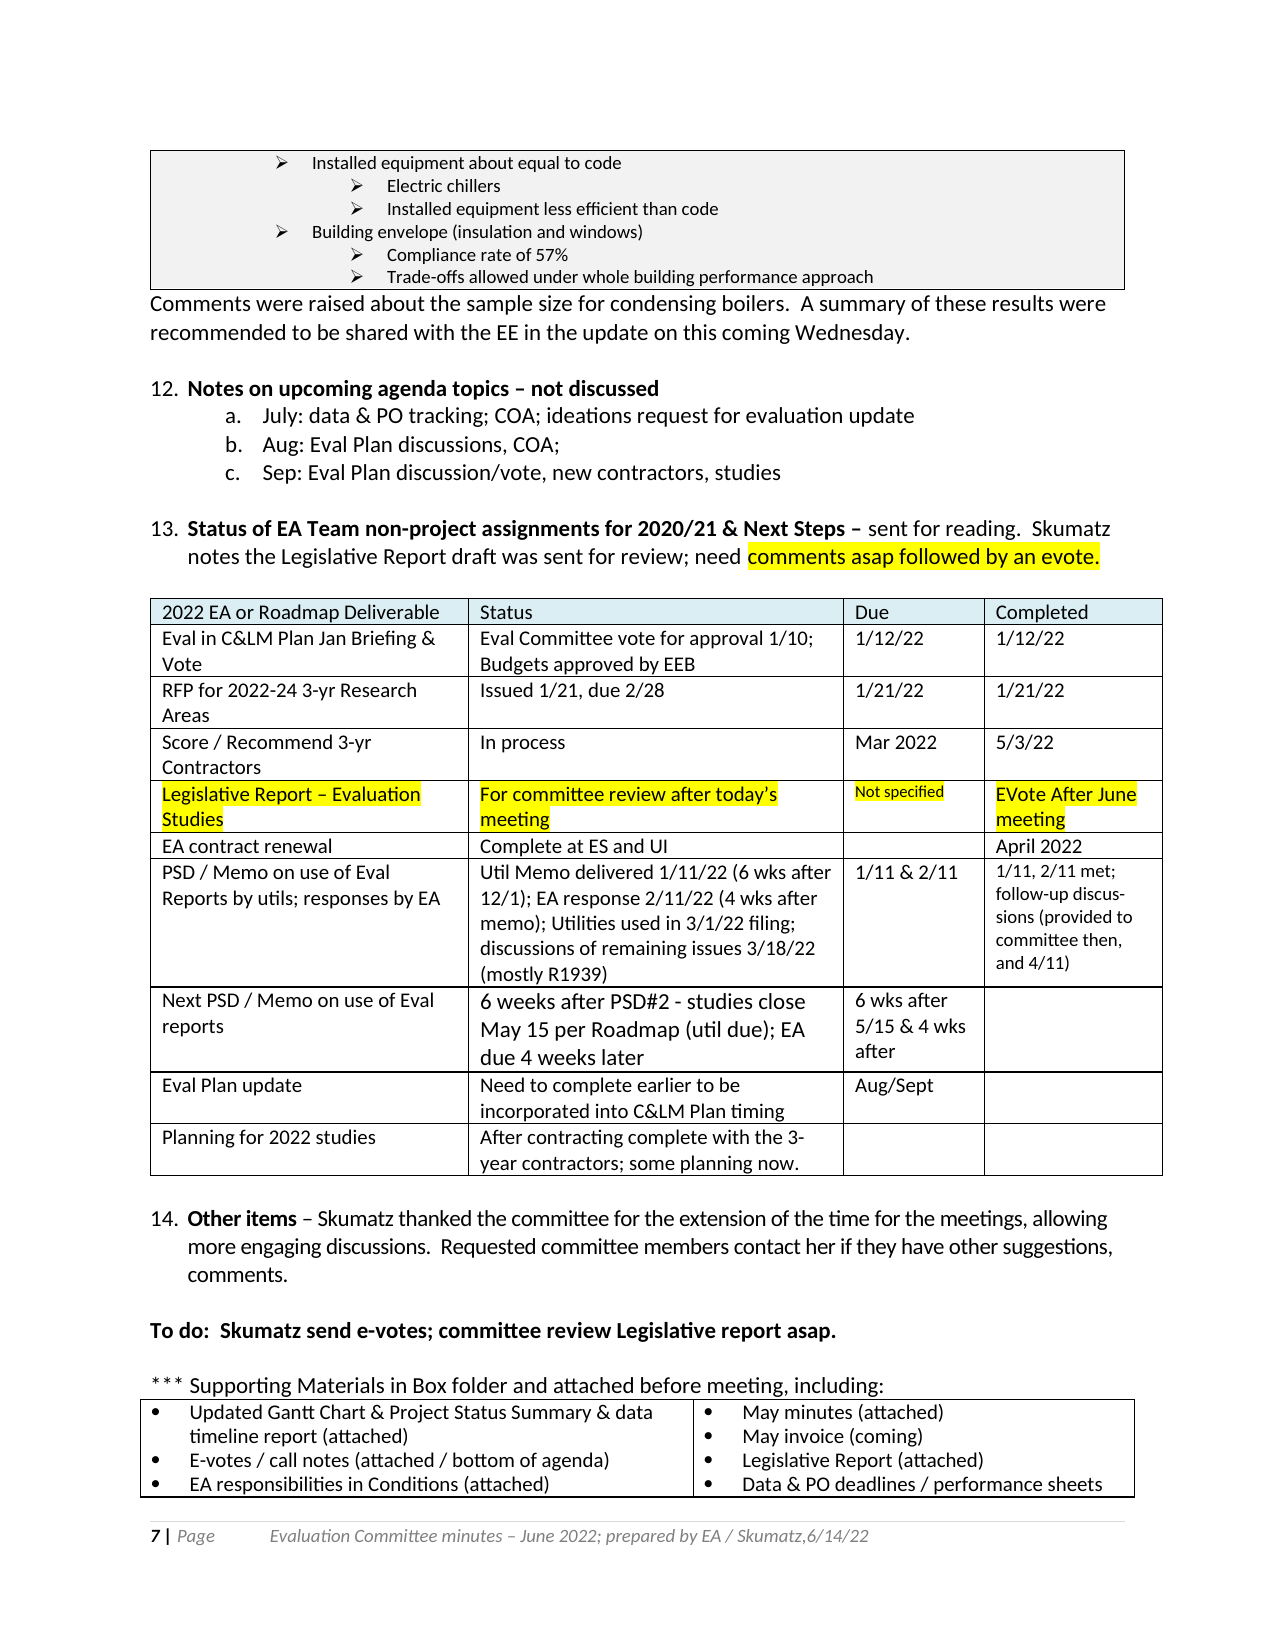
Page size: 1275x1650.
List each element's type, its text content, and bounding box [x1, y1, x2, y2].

table_cell 1/11 & 2/11 [844, 859, 984, 986]
table_cell 1/12/22 [985, 625, 1162, 676]
table_cell Score / Recommend 3-yr Contractors [151, 729, 468, 780]
table_header Status [469, 599, 843, 624]
table_cell Next PSD / Memo on use of Eval reports [151, 988, 468, 1071]
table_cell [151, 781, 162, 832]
table_cell For committee review after today’s meeting [550, 781, 843, 832]
text Comments were raised about the sample size for condensing boilers. A summary of these results were recommended to be shared with the EE in the update on this coming Wednesday. [150, 290, 1125, 346]
list Aug: Eval Plan discussions, COA; [225, 430, 1125, 458]
list Notes on upcoming agenda topics – not discussed [150, 374, 1125, 402]
table_cell Need to complete earlier to be incorporated into C&LM Plan timing [469, 1073, 843, 1123]
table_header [694, 1400, 1134, 1496]
table_cell Aug/Sept [844, 1073, 984, 1123]
table_cell Mar 2022 [844, 729, 984, 780]
table_cell Eval in C&LM Plan Jan Briefing & Vote [151, 625, 468, 676]
table_cell Planning for 2022 studies [151, 1124, 468, 1175]
table_cell Util Memo delivered 1/11/22 (6 wks after 12/1); EA response 2/11/22 (4 wks after memo); Utilities used in 3/1/22 filing; discussions of remaining issues 3/18/22 (mostly R1939) [469, 859, 843, 986]
list July: data & PO tracking; COA; ideations request for evaluation update [225, 402, 1125, 430]
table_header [151, 151, 1124, 288]
text To do: Skumatz send e-votes; committee review Legislative report asap. [150, 1316, 1125, 1344]
table_cell PSD / Memo on use of Eval Reports by utils; responses by EA [151, 859, 468, 986]
table_cell 6 weeks after PSD#2 - studies close May 15 per Roadmap (util due); EA due 4 weeks later [469, 988, 843, 1071]
list Sep: Eval Plan discussion/vote, new contractors, studies [225, 458, 1125, 486]
table_cell 1/21/22 [985, 677, 1162, 728]
text *** Supporting Materials in Box folder and attached before meeting, including: [150, 1372, 1125, 1399]
table_cell [985, 988, 1162, 1071]
table_cell 1/21/22 [844, 677, 984, 728]
table_cell [985, 1073, 1162, 1123]
table_cell Not specified [844, 781, 984, 832]
table_header 2022 EA or Roadmap Deliverable [151, 599, 468, 624]
table_cell Complete at ES and UI [469, 833, 843, 858]
table_cell Eval Plan update [151, 1073, 468, 1123]
table_cell [844, 1124, 984, 1175]
table_cell 1/11, 2/11 met; follow-up discus-sions (provided to committee then, and 4/11) [985, 859, 1162, 986]
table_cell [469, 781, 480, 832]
table_cell [985, 1124, 1162, 1175]
table_cell 5/3/22 [985, 729, 1162, 780]
table_cell In process [469, 729, 843, 780]
table_cell Issued 1/21, due 2/28 [469, 677, 843, 728]
table_cell 6 wks after 5/15 & 4 wks after [844, 988, 984, 1071]
table_header Completed [985, 599, 1162, 624]
table_cell Legislative Report – Evaluation Studies [223, 781, 468, 832]
list Other items – Skumatz thanked the committee for the extension of the time for the meetings, allowing more engaging discussions. Requested committee members contact her if they have other suggestions, comments. [150, 1204, 1125, 1288]
table_cell EA contract renewal [151, 833, 468, 858]
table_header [141, 1400, 693, 1496]
table_cell RFP for 2022-24 3-yr Research Areas [151, 677, 468, 728]
table_cell After contracting complete with the 3-year contractors; some planning now. [469, 1124, 843, 1175]
table_cell Eval Committee vote for approval 1/10; Budgets approved by EEB [469, 625, 843, 676]
list Status of EA Team non-project assignments for 2020/21 & Next Steps – sent for reading. Skumatz notes the Legislative Report draft was sent for review; need comments asap followed by an evote. [150, 514, 1125, 598]
table_cell [844, 833, 984, 858]
table_cell April 2022 [985, 833, 1162, 858]
table_cell EVote After June meeting [1065, 781, 1162, 832]
table_cell 1/12/22 [844, 625, 984, 676]
table_header Due [844, 599, 984, 624]
